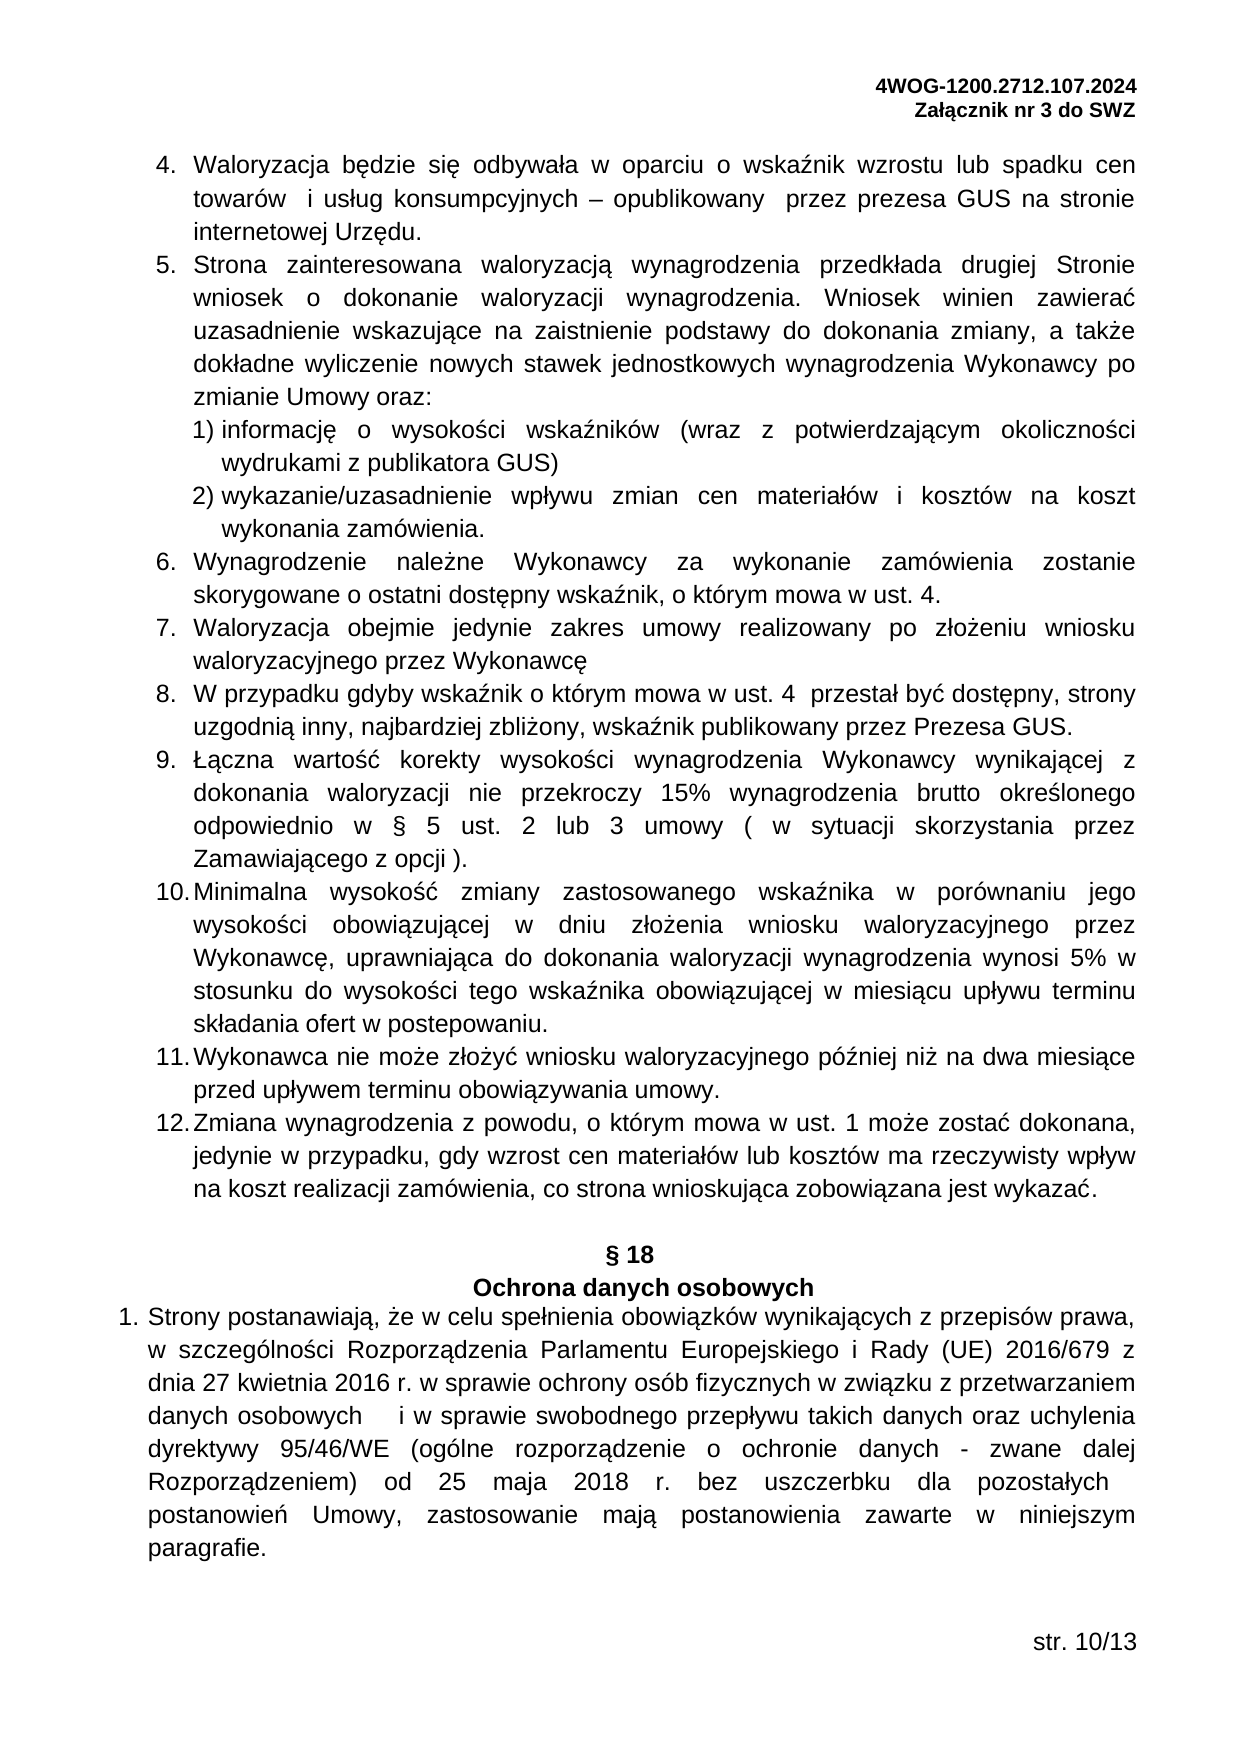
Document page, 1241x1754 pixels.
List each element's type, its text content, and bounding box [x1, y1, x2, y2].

text § 18 [561, 1240, 1137, 1269]
list W przypadku gdyby wskaźnik o którym mowa w ust. 4 przestał być dostępny, strony uzgodnią inny, najbardziej zbliżony, wskaźnik publikowany przez Prezesa GUS. [156, 679, 1137, 741]
list Waloryzacja będzie się odbywała w oparciu o wskaźnik wzrostu lub spadku cen towarów i usług konsumpcyjnych – opublikowany przez prezesa GUS na stronie internetowej Urzędu. [156, 151, 1137, 245]
list Zmiana wynagrodzenia z powodu, o którym mowa w ust. 1 może zostać dokonana, jedynie w przypadku, gdy wzrost cen materiałów lub kosztów ma rzeczywisty wpływ na koszt realizacji zamówienia, co strona wnioskująca zobowiązana jest wykazać. [156, 1108, 1137, 1203]
text Ochrona danych osobowych [413, 1273, 1137, 1302]
list Łączna wartość korekty wysokości wynagrodzenia Wykonawcy wynikającej z dokonania waloryzacji nie przekroczy 15% wynagrodzenia brutto określonego odpowiednio w § 5 ust. 2 lub 3 umowy ( w sytuacji skorzystania przez Zamawiającego z opcji ). [156, 745, 1137, 873]
list Wynagrodzenie należne Wykonawcy za wykonanie zamówienia zostanie skorygowane o ostatni dostępny wskaźnik, o którym mowa w ust. 4. [156, 547, 1137, 608]
list Wykonawca nie może złożyć wniosku waloryzacyjnego później niż na dwa miesiące przed upływem terminu obowiązywania umowy. [156, 1042, 1137, 1104]
list 2) wykazanie/uzasadnienie wpływu zmian cen materiałów i kosztów na koszt wykonania zamówienia. [192, 481, 1137, 542]
list Strona zainteresowana waloryzacją wynagrodzenia przedkłada drugiej Stronie wniosek o dokonanie waloryzacji wynagrodzenia. Wniosek winien zawierać uzasadnienie wskazujące na zaistnienie podstawy do dokonania zmiany, a także dokładne wyliczenie nowych stawek jednostkowych wynagrodzenia Wykonawcy po zmianie Umowy oraz: [156, 249, 1137, 410]
list Waloryzacja obejmie jedynie zakres umowy realizowany po złożeniu wniosku waloryzacyjnego przez Wykonawcę [156, 613, 1137, 674]
list Strony postanawiają, że w celu spełnienia obowiązków wynikających z przepisów prawa, w szczególności Rozporządzenia Parlamentu Europejskiego i Rady (UE) 2016/679 z dnia 27 kwietnia 2016 r. w sprawie ochrony osób fizycznych w związku z przetwarzaniem danych osobowych i w sprawie swobodnego przepływu takich danych oraz uchylenia dyrektywy 95/46/WE (ogólne rozporządzenie o ochronie danych - zwane dalej Rozporządzeniem) od 25 maja 2018 r. bez uszczerbku dla pozostałych postanowień Umowy, zastosowanie mają postanowienia zawarte w niniejszym paragrafie. [118, 1302, 1137, 1562]
list Minimalna wysokość zmiany zastosowanego wskaźnika w porównaniu jego wysokości obowiązującej w dniu złożenia wniosku waloryzacyjnego przez Wykonawcę, uprawniająca do dokonania waloryzacji wynagrodzenia wynosi 5% w stosunku do wysokości tego wskaźnika obowiązującej w miesiącu upływu terminu składania ofert w postepowaniu. [156, 877, 1137, 1038]
list 1) informację o wysokości wskaźników (wraz z potwierdzającym okoliczności wydrukami z publikatora GUS) [192, 415, 1137, 476]
